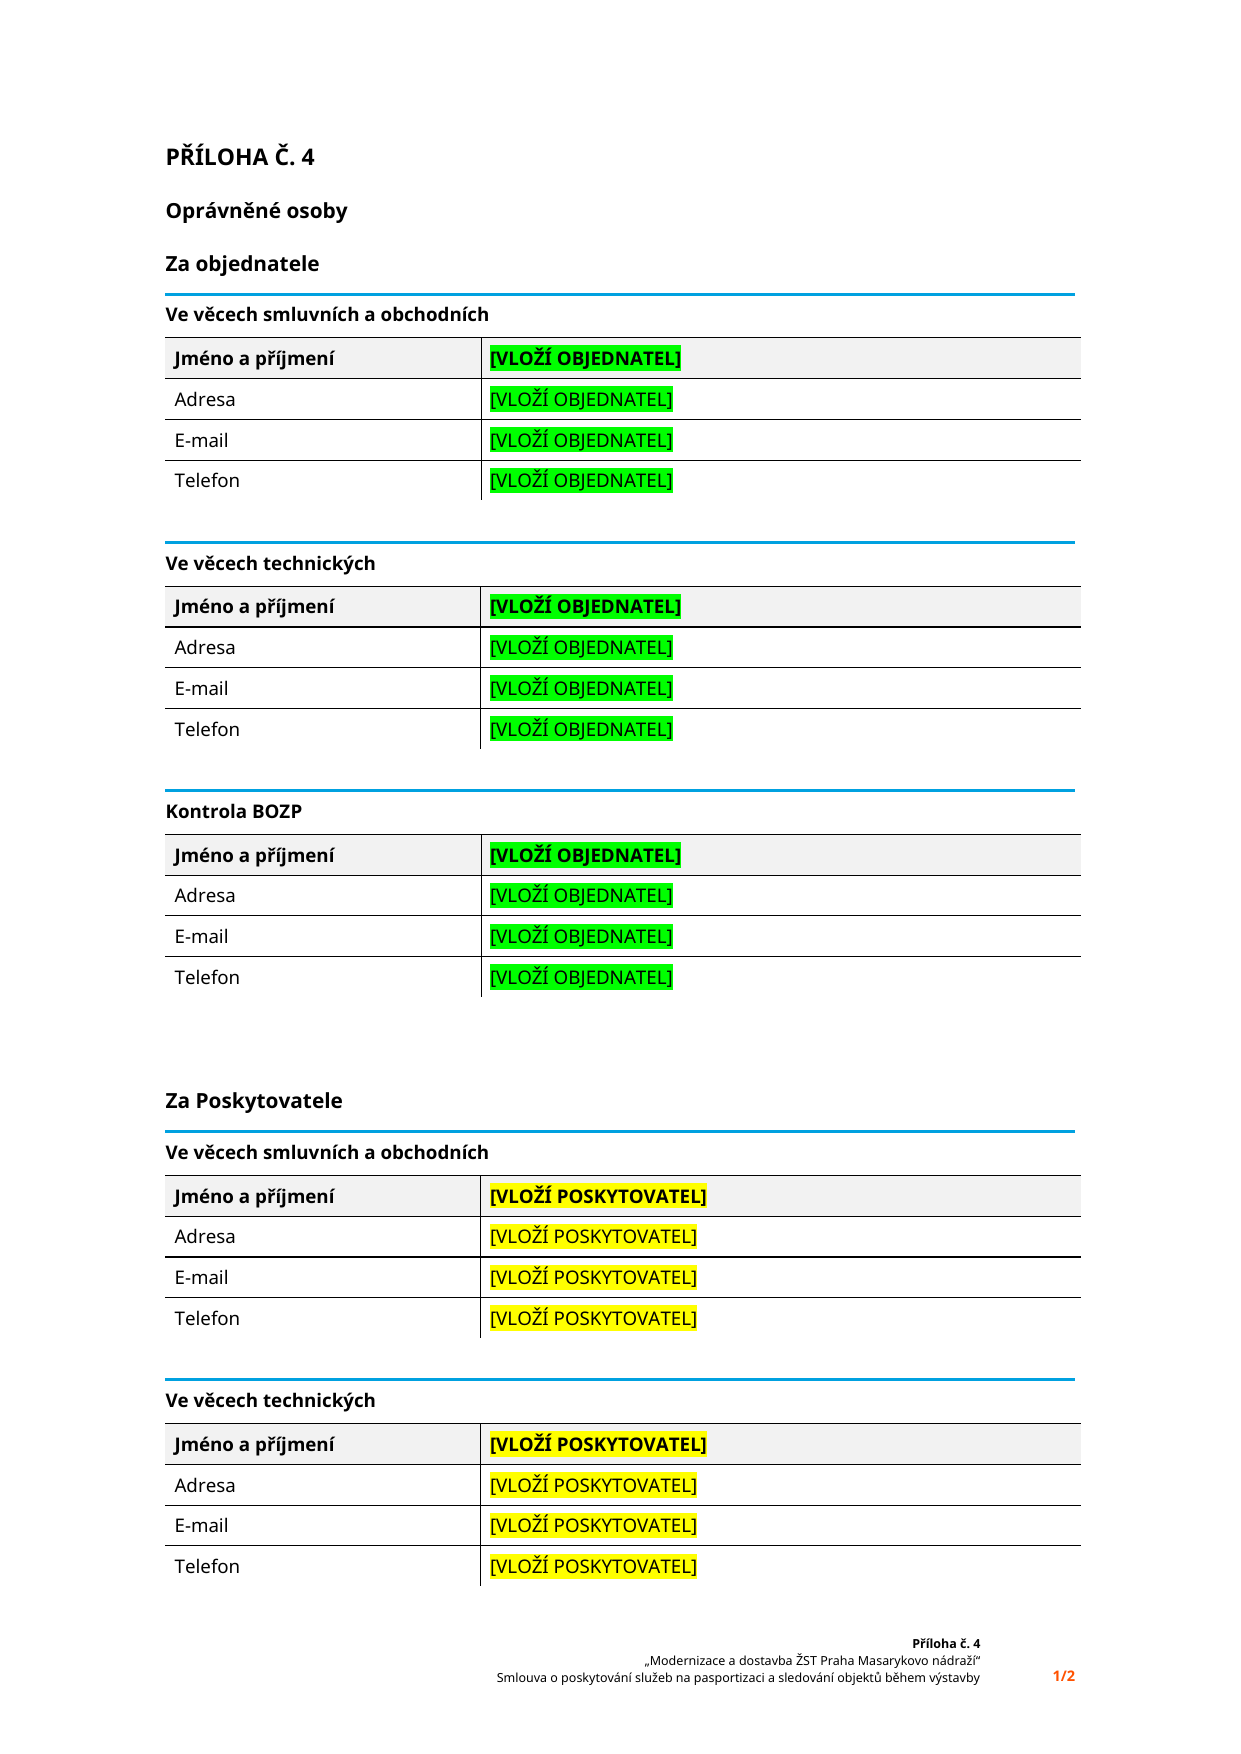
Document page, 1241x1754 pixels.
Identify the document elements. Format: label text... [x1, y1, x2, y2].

table_cell [VLOŽÍ OBJEDNATEL] [482, 916, 1081, 956]
table_cell Telefon [165, 1546, 480, 1586]
table_cell Telefon [165, 709, 480, 748]
table_cell [VLOŽÍ POSKYTOVATEL] [481, 1217, 1081, 1256]
table_cell [VLOŽÍ OBJEDNATEL] [481, 628, 1081, 667]
table_cell [VLOŽÍ POSKYTOVATEL] [481, 1506, 1081, 1545]
table_cell E-mail [165, 668, 480, 708]
table_cell E-mail [165, 1258, 480, 1297]
table_cell [VLOŽÍ POSKYTOVATEL] [481, 1258, 1081, 1297]
table_header Jméno a příjmení [165, 835, 481, 875]
table_header Jméno a příjmení [165, 587, 480, 626]
table_cell Adresa [165, 1465, 480, 1505]
table_cell Telefon [165, 461, 481, 500]
table_cell [VLOŽÍ OBJEDNATEL] [481, 709, 1081, 748]
table_header [VLOŽÍ OBJEDNATEL] [482, 338, 1081, 378]
table_cell Adresa [165, 876, 481, 915]
table_header [VLOŽÍ POSKYTOVATEL] [481, 1424, 1081, 1464]
table_cell [VLOŽÍ POSKYTOVATEL] [481, 1546, 1081, 1586]
table_cell [VLOŽÍ OBJEDNATEL] [482, 379, 1081, 419]
table_cell [VLOŽÍ OBJEDNATEL] [482, 876, 1081, 915]
table_header [VLOŽÍ OBJEDNATEL] [481, 587, 1081, 626]
text Příloha č. 4 [165, 141, 1075, 173]
table_cell [VLOŽÍ POSKYTOVATEL] [481, 1465, 1081, 1505]
text Oprávněné osoby [165, 197, 1075, 225]
text Ve věcech technických [165, 1381, 1075, 1413]
table_cell Adresa [165, 379, 481, 419]
table_cell [VLOŽÍ OBJEDNATEL] [481, 668, 1081, 708]
table_header Jméno a příjmení [165, 1176, 480, 1216]
table_cell E-mail [165, 1506, 480, 1545]
text Za Poskytovatele [165, 1086, 1075, 1115]
table_header Jméno a příjmení [165, 338, 481, 378]
table_header [VLOŽÍ OBJEDNATEL] [482, 835, 1081, 875]
table_cell Telefon [165, 1298, 480, 1338]
table_cell E-mail [165, 916, 481, 956]
text Ve věcech smluvních a obchodních [165, 296, 1075, 327]
table_cell [VLOŽÍ OBJEDNATEL] [482, 420, 1081, 459]
table_cell [VLOŽÍ POSKYTOVATEL] [481, 1298, 1081, 1338]
table_header [VLOŽÍ POSKYTOVATEL] [481, 1176, 1081, 1216]
table_cell Adresa [165, 628, 480, 667]
table_cell Telefon [165, 957, 481, 997]
text Za objednatele [165, 249, 1075, 277]
table_cell [VLOŽÍ OBJEDNATEL] [482, 957, 1081, 997]
text Ve věcech smluvních a obchodních [165, 1133, 1075, 1165]
table_header Jméno a příjmení [165, 1424, 480, 1464]
table_cell E-mail [165, 420, 481, 459]
text Ve věcech technických [165, 544, 1075, 576]
table_cell Adresa [165, 1217, 480, 1256]
table_cell [VLOŽÍ OBJEDNATEL] [482, 461, 1081, 500]
text Kontrola BOZP [165, 792, 1075, 824]
